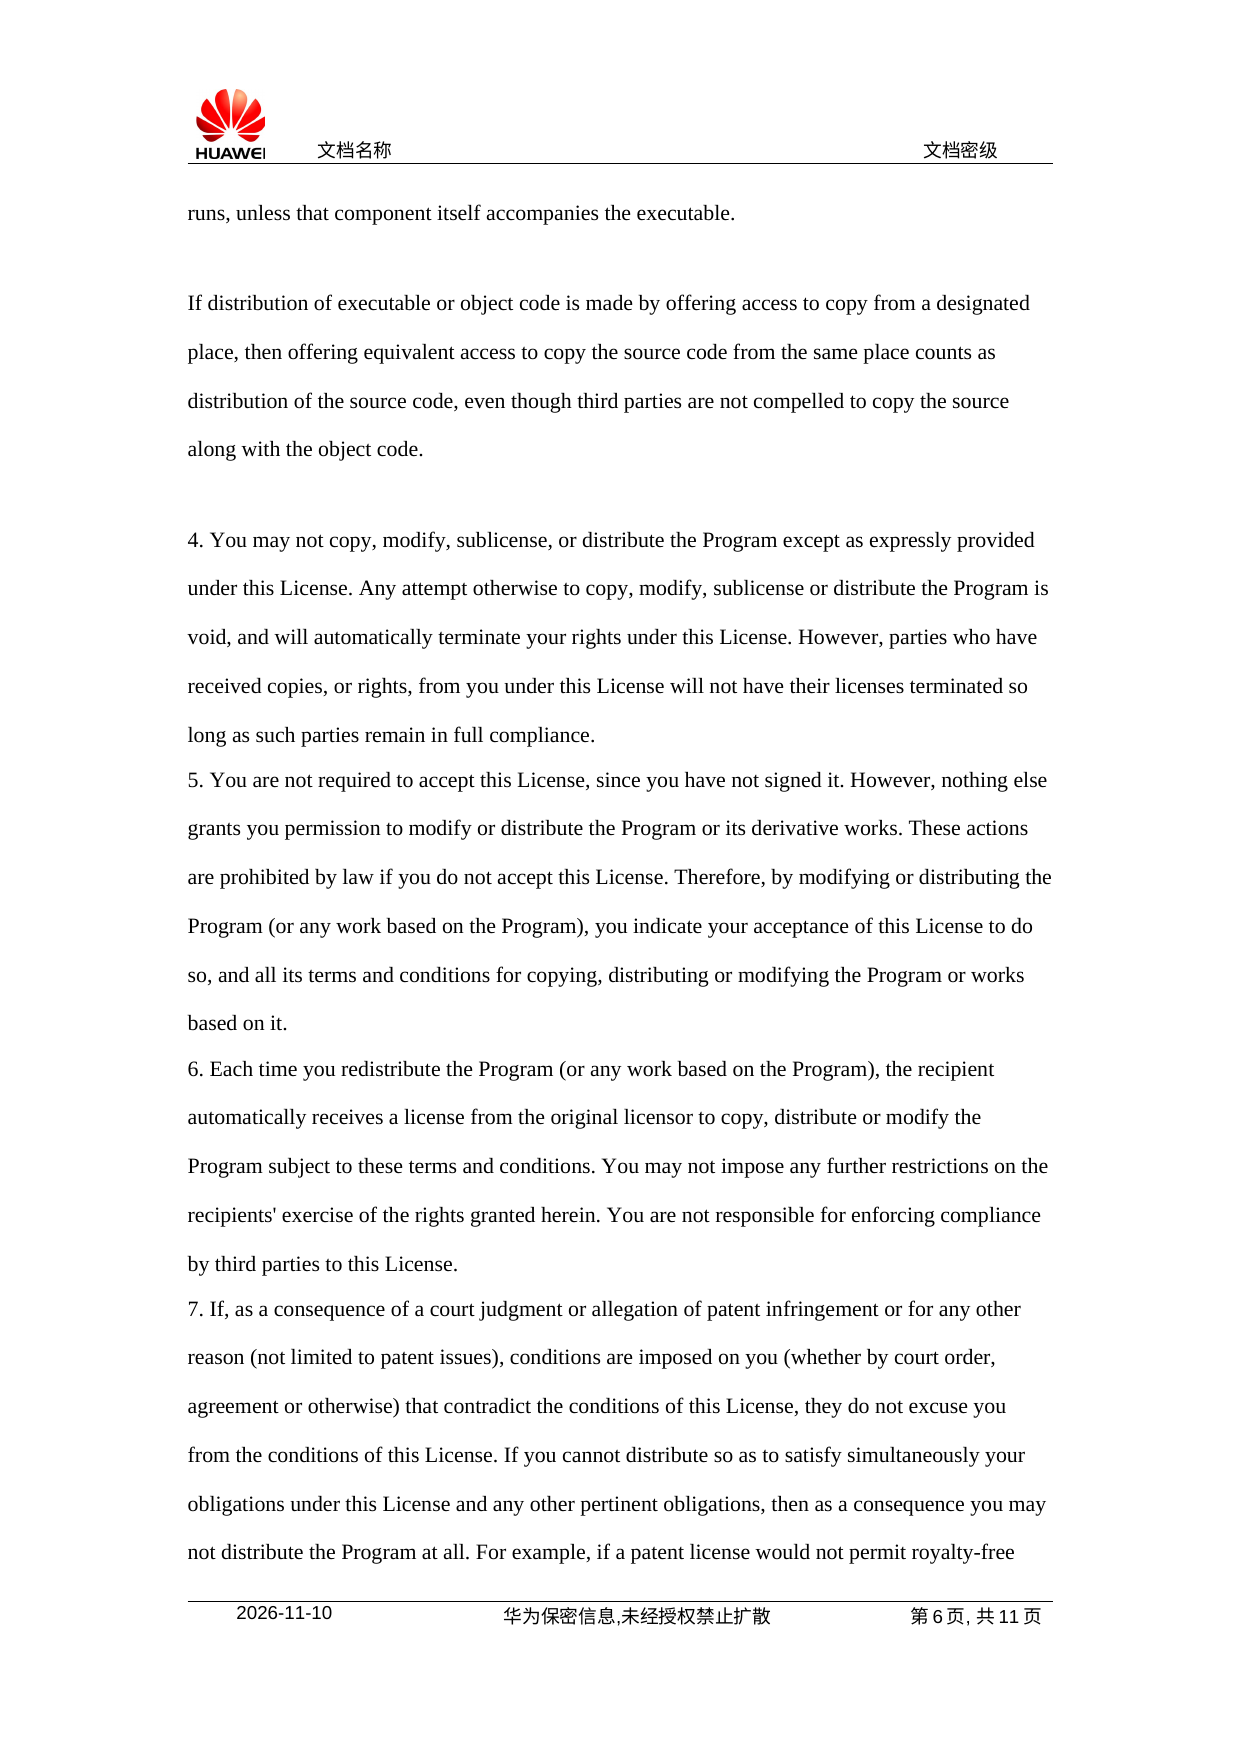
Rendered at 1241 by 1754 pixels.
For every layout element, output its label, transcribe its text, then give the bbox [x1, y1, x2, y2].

text 5. You are not required to accept this License, since you have not signed it. However, nothing else grants you permission to modify or distribute the Program or its derivative works. These actions are prohibited by law if you do not accept this License. Therefore, by modifying or distributing the Program (or any work based on the Program), you indicate your acceptance of this License to do so, and all its terms and conditions for copying, distributing or modifying the Program or works based on it. [187, 763, 1053, 1039]
text 6. Each time you redistribute the Program (or any work based on the Program), the recipient automatically receives a license from the original licensor to copy, distribute or modify the Program subject to these terms and conditions. You may not impose any further restrictions on the recipients' exercise of the rights granted herein. You are not responsible for enforcing compliance by third parties to this License. [187, 1052, 1053, 1279]
picture [196, 89, 265, 159]
text If distribution of executable or object code is made by offering access to copy from a designated place, then offering equivalent access to copy the source code from the same place counts as distribution of the source code, even though third parties are not compelled to copy the source along with the object code. [187, 286, 1053, 465]
text 4. You may not copy, modify, sublicense, or distribute the Program except as expressly provided under this License. Any attempt otherwise to copy, modify, sublicense or distribute the Program is void, and will automatically terminate your rights under this License. However, parties who have received copies, or rights, from you under this License will not have their licenses terminated so long as such parties remain in full compliance. [187, 523, 1053, 750]
